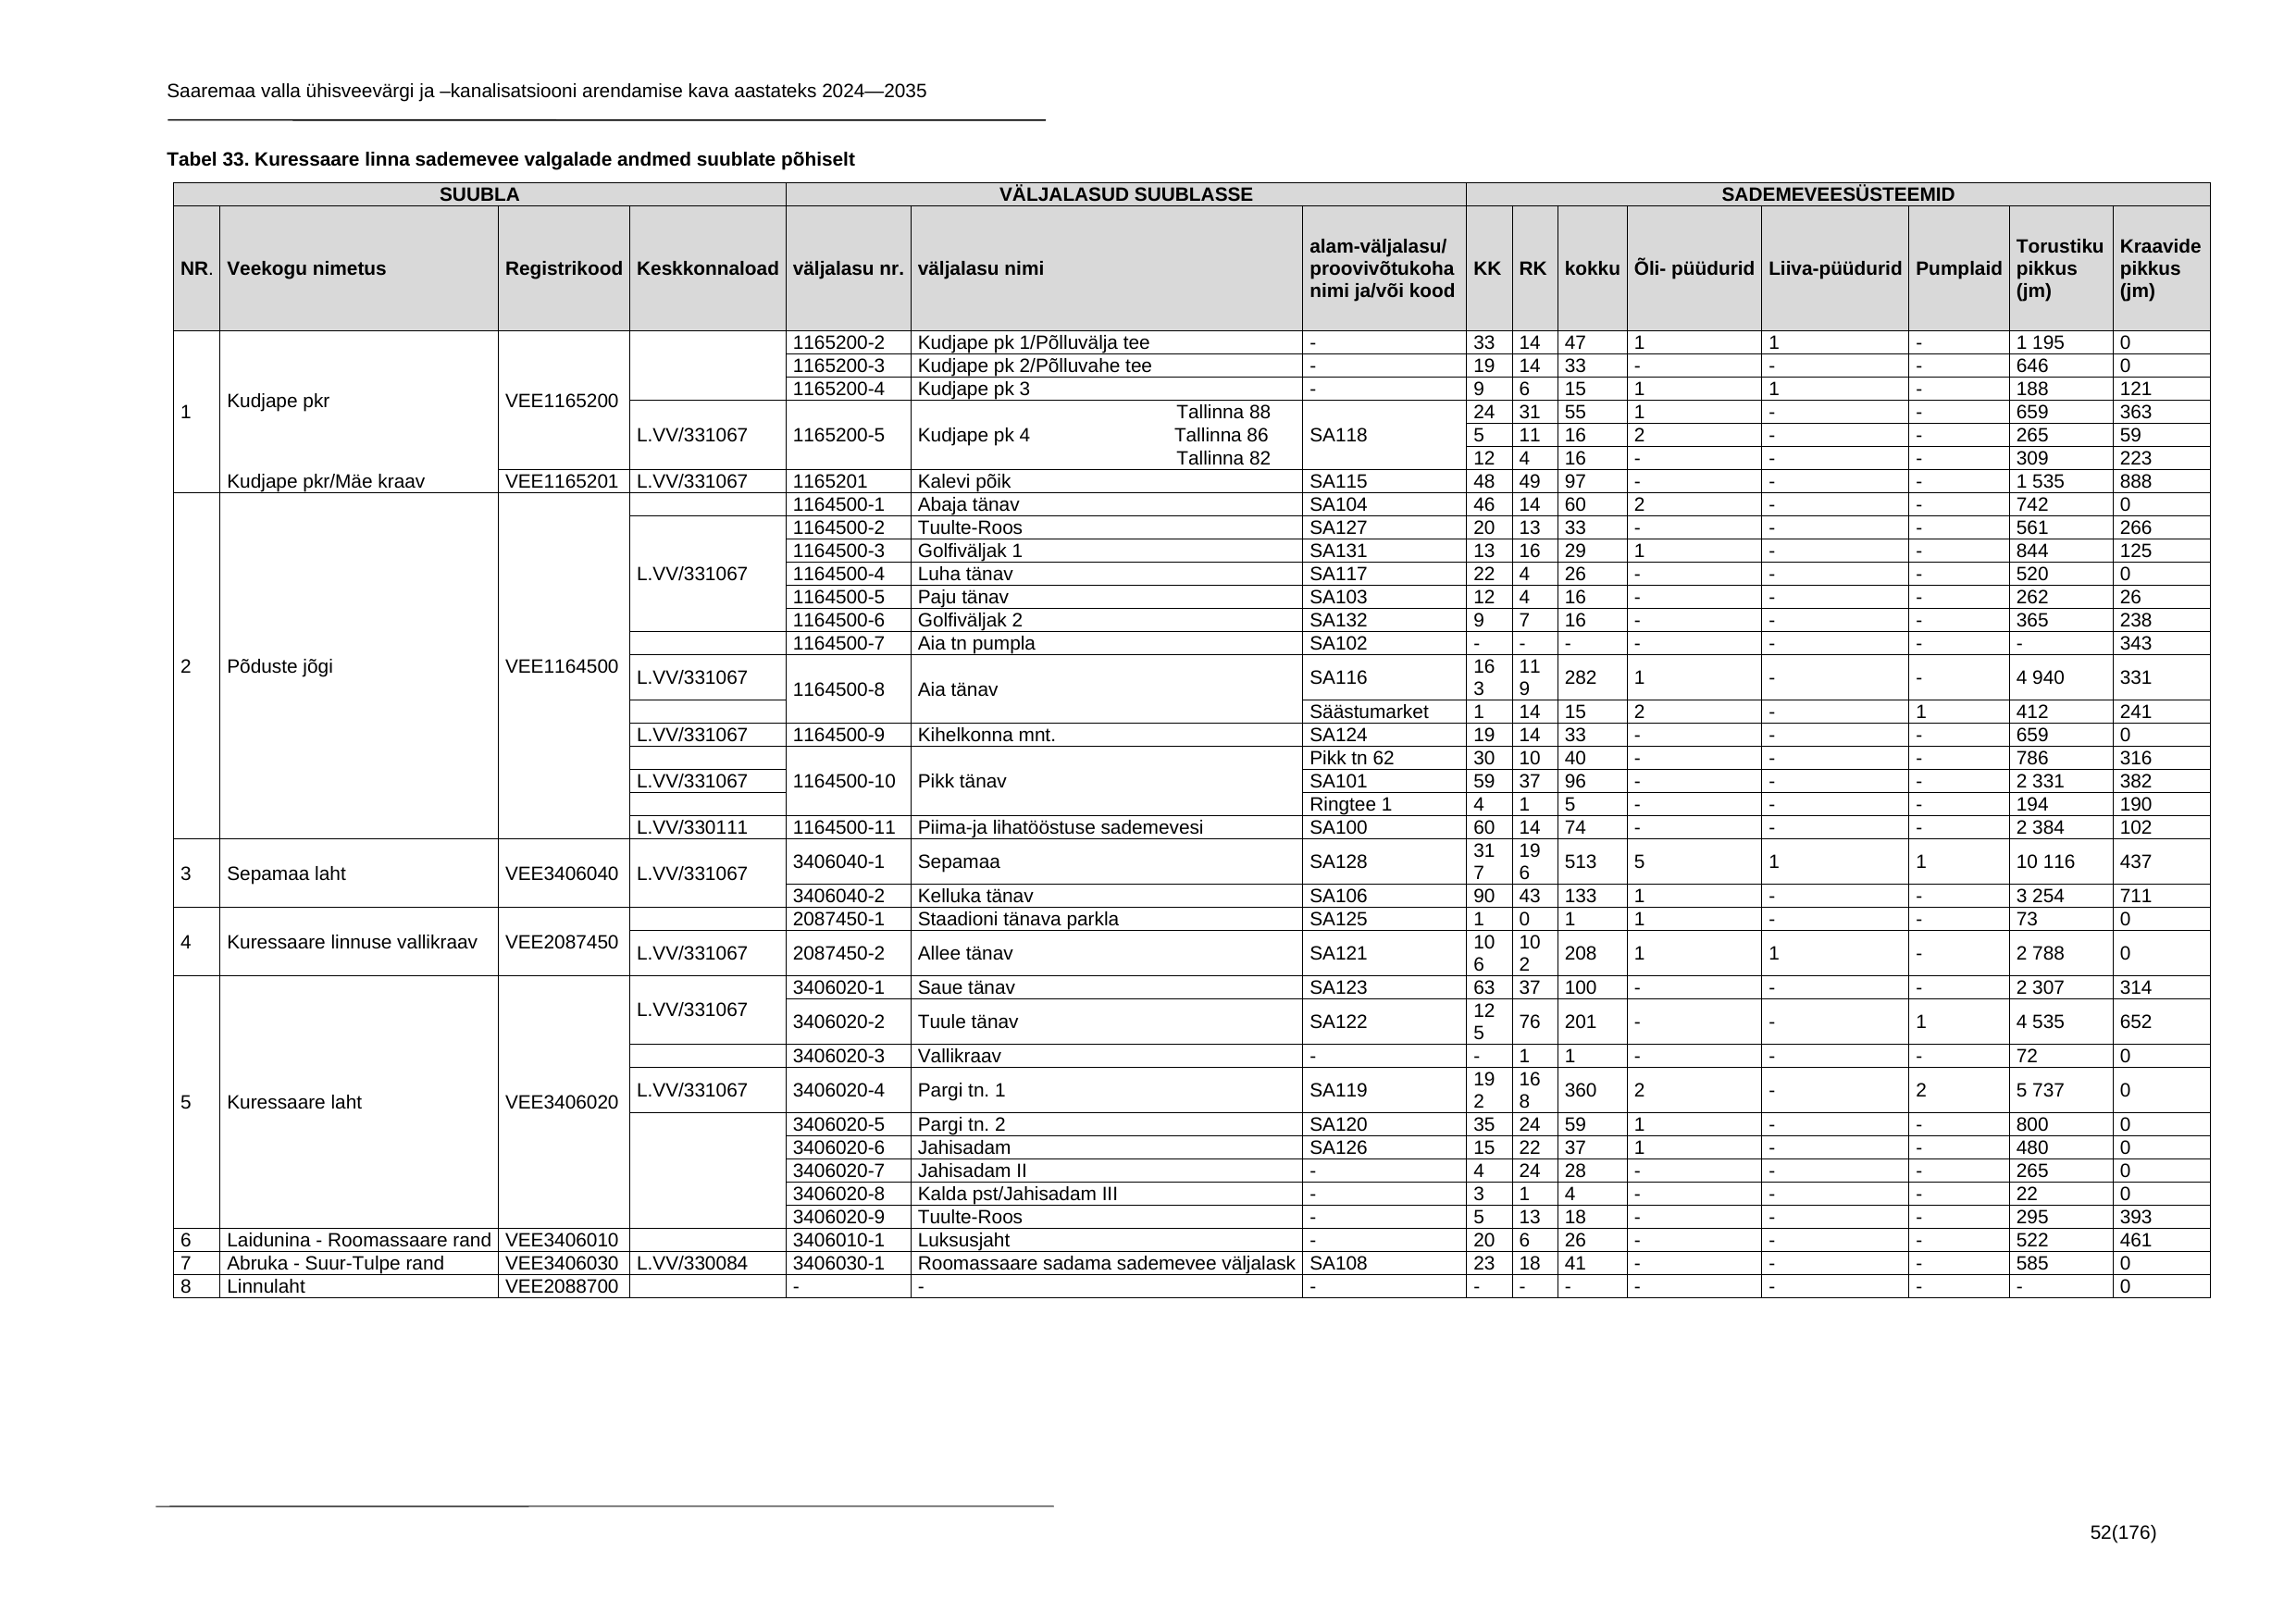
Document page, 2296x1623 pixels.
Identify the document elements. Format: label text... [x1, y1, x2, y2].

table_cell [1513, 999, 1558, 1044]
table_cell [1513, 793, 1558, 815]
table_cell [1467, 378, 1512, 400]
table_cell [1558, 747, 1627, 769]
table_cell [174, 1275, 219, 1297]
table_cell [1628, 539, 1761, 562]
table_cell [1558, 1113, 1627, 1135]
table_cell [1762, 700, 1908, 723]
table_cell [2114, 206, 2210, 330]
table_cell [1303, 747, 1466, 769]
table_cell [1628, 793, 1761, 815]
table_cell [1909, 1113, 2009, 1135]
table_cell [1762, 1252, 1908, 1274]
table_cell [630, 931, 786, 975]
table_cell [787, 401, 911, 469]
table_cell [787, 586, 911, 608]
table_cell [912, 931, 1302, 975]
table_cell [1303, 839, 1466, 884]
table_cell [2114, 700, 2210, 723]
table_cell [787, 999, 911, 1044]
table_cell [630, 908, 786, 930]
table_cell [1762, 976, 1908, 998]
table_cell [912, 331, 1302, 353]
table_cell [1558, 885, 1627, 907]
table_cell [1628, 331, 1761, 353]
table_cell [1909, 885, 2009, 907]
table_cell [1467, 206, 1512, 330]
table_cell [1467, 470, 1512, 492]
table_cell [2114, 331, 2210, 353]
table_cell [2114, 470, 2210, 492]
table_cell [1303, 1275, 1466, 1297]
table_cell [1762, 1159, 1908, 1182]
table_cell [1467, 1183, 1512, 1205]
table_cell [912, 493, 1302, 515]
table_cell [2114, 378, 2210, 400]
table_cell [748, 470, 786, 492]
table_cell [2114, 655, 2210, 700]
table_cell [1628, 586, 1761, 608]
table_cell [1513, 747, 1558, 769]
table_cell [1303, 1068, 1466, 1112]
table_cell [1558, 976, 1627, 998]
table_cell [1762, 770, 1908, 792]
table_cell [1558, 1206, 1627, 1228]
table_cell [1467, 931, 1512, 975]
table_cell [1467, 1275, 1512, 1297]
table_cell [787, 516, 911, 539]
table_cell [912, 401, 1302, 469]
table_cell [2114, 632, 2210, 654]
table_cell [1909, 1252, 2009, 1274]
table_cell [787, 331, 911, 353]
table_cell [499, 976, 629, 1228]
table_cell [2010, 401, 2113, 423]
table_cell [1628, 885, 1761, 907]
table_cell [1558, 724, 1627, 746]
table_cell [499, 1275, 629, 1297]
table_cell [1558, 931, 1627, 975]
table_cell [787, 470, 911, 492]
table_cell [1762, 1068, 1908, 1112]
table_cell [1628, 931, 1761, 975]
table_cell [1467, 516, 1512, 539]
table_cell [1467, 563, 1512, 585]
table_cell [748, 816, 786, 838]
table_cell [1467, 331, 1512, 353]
text Tabel 33. Kuressaare linna sademevee valgalade andmed suublate põhiselt [167, 148, 2156, 170]
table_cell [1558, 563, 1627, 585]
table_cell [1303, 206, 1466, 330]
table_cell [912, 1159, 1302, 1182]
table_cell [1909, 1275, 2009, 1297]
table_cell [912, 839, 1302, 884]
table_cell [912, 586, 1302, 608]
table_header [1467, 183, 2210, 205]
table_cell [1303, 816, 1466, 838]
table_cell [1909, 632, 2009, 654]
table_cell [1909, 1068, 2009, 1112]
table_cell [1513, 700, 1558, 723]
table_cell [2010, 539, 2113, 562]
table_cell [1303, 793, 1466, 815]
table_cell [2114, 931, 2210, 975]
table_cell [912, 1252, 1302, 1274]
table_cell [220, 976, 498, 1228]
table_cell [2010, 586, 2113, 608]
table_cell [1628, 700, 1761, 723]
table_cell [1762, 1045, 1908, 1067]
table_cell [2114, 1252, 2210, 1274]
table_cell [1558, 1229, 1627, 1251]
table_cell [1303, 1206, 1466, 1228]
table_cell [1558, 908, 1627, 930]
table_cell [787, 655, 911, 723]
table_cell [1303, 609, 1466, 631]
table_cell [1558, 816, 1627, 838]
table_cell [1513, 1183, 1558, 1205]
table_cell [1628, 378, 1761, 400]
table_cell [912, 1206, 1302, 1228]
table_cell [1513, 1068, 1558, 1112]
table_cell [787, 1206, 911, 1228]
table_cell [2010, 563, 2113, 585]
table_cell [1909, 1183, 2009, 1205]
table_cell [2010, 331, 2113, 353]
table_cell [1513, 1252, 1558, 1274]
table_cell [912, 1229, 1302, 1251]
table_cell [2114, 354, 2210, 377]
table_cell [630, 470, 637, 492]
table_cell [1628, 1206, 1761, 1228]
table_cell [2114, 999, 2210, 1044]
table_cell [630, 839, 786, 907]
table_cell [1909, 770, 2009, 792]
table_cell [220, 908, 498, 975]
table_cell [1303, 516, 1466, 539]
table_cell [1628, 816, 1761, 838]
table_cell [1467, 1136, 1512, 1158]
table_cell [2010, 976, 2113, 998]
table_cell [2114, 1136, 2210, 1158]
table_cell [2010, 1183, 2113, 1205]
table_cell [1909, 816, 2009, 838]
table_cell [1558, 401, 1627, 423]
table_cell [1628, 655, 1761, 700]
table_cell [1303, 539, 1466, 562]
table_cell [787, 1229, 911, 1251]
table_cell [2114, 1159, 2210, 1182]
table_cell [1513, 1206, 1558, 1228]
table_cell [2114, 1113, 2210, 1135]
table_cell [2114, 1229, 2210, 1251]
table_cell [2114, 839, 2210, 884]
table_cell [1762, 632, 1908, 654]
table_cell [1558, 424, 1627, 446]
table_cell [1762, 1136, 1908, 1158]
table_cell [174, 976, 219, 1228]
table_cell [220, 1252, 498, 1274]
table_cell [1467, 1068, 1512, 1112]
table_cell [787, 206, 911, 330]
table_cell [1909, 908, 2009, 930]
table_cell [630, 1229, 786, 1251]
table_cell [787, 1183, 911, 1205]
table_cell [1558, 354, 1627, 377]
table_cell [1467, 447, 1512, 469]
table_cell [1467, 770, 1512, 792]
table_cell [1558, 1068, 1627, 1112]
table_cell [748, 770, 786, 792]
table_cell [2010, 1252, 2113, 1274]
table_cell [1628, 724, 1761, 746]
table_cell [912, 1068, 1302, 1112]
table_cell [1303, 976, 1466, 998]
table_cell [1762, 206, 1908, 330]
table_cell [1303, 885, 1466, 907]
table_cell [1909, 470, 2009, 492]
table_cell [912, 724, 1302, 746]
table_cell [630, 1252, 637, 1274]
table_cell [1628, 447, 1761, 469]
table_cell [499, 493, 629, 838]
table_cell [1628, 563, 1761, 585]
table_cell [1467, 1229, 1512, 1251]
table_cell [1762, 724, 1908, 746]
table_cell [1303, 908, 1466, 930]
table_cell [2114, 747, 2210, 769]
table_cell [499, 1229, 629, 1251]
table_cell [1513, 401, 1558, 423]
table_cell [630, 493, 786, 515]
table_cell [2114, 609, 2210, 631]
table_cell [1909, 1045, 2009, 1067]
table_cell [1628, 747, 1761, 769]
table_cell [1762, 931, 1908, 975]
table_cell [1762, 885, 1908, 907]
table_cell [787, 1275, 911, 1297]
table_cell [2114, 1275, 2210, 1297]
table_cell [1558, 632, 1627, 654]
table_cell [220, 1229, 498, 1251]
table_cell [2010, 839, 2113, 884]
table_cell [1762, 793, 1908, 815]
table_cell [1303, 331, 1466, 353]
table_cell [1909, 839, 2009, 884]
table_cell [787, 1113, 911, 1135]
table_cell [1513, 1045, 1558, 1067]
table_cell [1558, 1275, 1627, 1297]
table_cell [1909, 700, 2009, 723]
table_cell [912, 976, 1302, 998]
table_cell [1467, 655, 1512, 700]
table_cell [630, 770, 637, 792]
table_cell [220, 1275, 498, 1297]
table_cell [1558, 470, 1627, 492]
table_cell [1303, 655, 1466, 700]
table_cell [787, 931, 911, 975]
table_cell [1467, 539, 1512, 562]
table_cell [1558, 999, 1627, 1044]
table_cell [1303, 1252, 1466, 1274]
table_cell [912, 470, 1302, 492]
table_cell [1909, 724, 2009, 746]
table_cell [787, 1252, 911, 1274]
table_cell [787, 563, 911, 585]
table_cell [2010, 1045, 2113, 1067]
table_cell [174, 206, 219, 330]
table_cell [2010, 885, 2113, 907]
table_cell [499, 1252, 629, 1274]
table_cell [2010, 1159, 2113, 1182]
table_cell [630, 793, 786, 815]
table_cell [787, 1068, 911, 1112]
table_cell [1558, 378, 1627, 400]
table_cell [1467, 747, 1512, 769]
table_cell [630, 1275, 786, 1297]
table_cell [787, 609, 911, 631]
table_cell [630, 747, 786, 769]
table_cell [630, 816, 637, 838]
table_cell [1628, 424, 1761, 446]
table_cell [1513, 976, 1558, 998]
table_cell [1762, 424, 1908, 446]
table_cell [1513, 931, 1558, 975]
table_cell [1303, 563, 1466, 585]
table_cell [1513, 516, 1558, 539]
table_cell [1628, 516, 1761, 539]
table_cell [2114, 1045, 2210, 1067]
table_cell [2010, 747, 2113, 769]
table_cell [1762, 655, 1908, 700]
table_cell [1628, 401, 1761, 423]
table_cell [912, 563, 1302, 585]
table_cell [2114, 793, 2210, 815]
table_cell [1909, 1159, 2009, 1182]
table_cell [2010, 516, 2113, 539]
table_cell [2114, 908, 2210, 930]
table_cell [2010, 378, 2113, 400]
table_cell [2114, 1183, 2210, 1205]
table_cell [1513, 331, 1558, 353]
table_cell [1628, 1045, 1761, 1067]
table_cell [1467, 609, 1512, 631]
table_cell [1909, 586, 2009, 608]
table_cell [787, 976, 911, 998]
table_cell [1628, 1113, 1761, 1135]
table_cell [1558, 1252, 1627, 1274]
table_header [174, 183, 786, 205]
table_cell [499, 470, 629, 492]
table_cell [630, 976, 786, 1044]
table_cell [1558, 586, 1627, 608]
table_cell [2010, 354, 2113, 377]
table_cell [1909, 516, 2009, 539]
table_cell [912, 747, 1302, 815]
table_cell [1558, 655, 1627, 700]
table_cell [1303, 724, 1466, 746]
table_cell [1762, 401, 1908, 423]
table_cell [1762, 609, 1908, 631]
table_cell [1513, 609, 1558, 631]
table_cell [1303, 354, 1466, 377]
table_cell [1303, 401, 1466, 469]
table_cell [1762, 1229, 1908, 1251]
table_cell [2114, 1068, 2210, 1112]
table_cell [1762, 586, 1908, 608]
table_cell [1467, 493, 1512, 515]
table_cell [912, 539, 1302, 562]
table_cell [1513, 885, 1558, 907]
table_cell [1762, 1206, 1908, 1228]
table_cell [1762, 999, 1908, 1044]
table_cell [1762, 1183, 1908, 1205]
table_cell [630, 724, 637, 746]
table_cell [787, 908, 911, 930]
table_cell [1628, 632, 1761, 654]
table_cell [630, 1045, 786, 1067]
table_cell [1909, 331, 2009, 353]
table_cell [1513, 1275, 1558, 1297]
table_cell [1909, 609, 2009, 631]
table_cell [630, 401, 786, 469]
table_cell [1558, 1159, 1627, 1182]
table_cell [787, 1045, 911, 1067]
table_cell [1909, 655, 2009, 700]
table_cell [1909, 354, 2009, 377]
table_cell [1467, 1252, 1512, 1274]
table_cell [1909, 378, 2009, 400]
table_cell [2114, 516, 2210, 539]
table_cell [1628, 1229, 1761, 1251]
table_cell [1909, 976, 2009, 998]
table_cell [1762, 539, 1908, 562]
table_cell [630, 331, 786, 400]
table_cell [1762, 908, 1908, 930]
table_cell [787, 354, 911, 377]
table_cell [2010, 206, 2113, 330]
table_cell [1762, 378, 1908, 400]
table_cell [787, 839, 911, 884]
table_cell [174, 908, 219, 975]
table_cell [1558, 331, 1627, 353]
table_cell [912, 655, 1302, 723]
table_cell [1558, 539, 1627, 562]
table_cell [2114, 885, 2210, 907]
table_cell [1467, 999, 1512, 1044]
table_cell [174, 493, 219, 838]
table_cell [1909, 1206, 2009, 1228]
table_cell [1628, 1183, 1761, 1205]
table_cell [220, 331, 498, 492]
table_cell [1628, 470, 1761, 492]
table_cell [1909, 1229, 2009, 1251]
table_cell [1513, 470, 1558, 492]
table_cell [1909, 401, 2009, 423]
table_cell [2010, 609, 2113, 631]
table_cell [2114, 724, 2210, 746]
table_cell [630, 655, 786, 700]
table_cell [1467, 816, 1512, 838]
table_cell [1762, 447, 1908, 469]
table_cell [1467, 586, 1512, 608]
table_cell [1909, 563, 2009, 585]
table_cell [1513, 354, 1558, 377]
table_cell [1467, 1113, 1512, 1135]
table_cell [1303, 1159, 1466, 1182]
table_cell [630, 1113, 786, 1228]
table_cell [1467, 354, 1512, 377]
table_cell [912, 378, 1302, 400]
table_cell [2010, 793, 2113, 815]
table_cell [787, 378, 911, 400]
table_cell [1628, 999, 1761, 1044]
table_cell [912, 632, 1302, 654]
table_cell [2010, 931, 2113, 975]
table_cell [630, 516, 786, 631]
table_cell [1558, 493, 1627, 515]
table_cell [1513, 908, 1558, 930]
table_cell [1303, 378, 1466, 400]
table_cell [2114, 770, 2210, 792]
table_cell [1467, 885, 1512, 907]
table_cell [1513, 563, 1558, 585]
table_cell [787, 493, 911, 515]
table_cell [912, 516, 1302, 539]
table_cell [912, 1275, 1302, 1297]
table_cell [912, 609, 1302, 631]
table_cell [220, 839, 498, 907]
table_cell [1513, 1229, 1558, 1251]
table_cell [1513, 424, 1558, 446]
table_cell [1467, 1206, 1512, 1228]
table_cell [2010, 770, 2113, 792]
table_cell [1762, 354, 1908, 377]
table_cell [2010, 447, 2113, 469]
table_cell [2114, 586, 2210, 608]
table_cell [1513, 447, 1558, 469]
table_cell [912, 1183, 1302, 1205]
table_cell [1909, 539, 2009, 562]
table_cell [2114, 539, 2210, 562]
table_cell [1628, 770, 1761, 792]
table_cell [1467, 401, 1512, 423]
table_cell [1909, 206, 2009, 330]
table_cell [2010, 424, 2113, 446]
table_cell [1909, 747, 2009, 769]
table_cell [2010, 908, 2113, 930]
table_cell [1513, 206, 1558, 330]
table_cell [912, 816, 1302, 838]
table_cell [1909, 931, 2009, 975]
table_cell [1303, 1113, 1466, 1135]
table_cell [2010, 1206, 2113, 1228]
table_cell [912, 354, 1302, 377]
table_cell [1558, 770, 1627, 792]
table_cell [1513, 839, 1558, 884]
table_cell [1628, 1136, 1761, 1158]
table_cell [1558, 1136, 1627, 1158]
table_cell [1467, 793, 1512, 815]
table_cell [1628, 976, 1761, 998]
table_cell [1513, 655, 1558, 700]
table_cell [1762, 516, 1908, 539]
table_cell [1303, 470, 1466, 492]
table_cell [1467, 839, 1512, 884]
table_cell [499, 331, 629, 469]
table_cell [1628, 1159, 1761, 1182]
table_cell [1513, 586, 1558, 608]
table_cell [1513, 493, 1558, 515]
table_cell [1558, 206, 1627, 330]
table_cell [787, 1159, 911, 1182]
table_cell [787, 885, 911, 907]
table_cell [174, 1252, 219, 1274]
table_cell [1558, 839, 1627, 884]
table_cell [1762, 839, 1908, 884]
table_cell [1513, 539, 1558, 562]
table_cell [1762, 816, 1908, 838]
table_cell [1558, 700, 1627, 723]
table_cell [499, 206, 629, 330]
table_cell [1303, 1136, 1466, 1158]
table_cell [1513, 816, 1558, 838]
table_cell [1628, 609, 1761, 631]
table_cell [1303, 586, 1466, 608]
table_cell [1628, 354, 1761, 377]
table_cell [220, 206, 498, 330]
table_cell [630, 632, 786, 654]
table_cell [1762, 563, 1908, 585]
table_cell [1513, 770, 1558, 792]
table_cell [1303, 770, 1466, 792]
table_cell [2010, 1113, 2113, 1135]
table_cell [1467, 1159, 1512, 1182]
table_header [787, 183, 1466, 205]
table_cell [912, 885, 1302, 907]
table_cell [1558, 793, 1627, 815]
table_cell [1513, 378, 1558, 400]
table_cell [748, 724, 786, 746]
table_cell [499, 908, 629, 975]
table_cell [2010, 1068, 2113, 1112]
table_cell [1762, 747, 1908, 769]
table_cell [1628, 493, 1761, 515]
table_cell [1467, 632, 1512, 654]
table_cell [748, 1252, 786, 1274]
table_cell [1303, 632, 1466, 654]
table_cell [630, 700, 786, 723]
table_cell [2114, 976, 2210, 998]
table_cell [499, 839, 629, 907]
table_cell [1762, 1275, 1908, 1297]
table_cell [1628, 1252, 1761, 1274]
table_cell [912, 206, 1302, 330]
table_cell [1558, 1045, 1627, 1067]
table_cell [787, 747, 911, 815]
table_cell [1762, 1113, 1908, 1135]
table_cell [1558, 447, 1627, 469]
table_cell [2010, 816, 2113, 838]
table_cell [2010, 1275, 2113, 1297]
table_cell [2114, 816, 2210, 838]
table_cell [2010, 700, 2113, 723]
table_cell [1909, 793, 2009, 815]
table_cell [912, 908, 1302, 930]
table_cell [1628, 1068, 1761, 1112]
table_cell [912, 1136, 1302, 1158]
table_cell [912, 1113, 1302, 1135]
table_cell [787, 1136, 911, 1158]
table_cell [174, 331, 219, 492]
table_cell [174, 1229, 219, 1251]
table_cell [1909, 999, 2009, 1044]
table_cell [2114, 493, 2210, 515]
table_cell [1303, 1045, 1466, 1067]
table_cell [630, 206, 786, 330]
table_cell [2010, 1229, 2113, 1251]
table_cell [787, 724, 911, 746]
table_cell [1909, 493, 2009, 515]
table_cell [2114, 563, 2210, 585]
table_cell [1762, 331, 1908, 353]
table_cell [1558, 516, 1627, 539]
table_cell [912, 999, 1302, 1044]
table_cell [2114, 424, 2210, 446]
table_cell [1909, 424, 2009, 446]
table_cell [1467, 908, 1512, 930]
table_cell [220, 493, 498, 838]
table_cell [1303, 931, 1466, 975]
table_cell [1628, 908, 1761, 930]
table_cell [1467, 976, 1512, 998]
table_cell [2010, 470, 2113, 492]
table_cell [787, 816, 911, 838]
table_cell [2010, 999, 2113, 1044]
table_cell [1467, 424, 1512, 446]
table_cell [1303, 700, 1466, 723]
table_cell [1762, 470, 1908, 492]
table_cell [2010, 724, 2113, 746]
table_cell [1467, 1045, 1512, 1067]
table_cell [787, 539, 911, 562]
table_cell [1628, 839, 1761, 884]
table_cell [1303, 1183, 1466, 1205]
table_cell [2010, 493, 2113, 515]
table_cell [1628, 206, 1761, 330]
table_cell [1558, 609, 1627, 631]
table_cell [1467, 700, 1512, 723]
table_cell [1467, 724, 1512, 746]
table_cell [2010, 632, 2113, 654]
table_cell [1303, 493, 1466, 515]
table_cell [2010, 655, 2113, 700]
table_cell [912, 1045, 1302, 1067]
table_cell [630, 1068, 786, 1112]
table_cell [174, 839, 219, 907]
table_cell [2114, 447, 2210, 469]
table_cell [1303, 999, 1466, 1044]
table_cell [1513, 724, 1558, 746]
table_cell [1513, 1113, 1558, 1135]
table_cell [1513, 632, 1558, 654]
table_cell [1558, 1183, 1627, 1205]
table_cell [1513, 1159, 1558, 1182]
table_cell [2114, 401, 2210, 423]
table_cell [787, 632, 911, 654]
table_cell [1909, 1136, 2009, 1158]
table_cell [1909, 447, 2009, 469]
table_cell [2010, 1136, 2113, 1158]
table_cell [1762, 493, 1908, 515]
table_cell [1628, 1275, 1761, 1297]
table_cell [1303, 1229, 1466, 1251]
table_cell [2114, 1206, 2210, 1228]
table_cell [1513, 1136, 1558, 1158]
